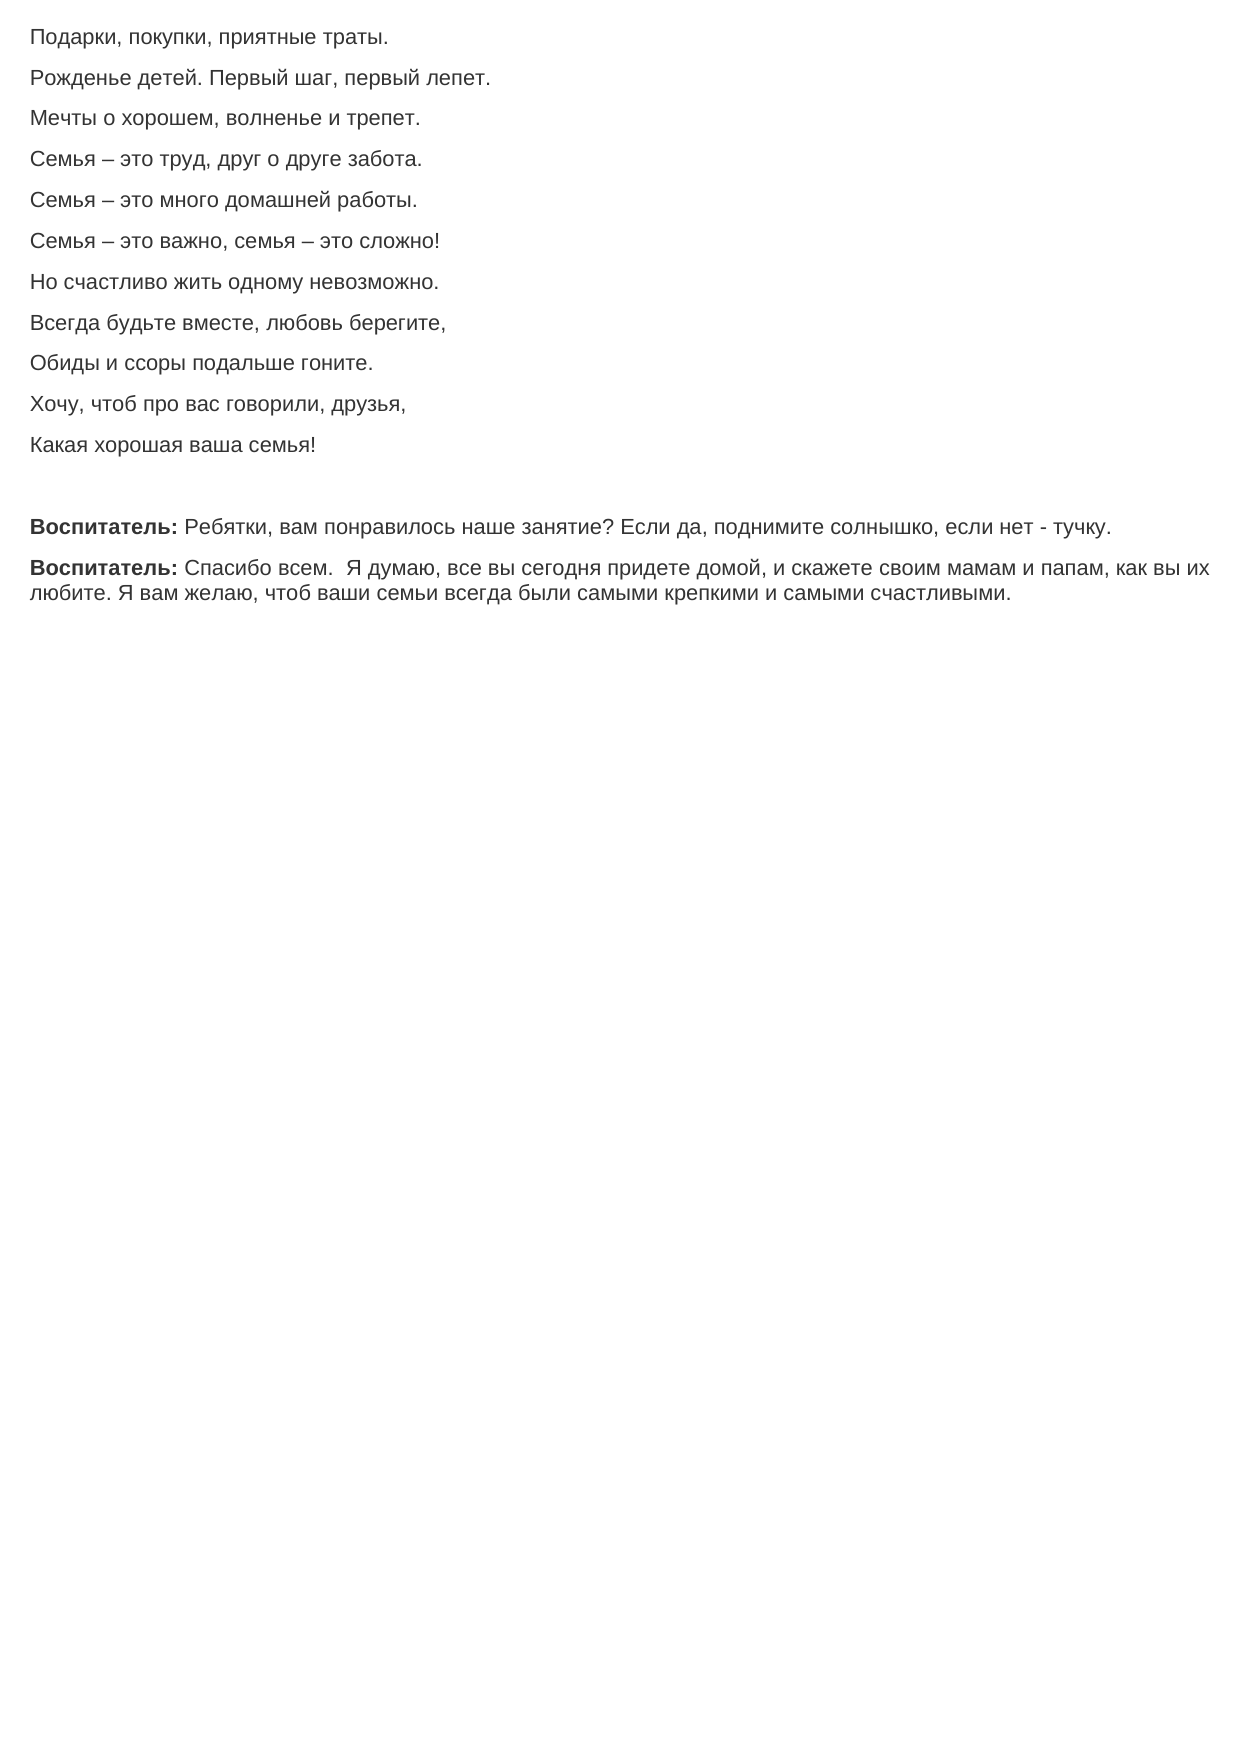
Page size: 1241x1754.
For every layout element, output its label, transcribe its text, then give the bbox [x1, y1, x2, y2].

text Всегда будьте вместе, любовь берегите, [29, 309, 1211, 335]
text Подарки, покупки, приятные траты. [29, 24, 1211, 49]
text Рожденье детей. Первый шаг, первый лепет. [29, 64, 1211, 90]
text Воспитатель: Спасибо всем. Я думаю, все вы сегодня придете домой, и скажете своим мамам и папам, как вы их любите. Я вам желаю, чтоб ваши семьи всегда были самыми крепкими и самыми счастливыми. [29, 554, 1211, 605]
text Хочу, чтоб про вас говорили, друзья, [29, 391, 1211, 416]
text Обиды и ссоры подальше гоните. [29, 350, 1211, 376]
text Воспитатель: Ребятки, вам понравилось наше занятие? Если да, поднимите солнышко, если нет - тучку. [29, 514, 1211, 539]
text Семья – это важно, семья – это сложно! [29, 228, 1211, 253]
text Семья – это много домашней работы. [29, 187, 1211, 212]
text Мечты о хорошем, волненье и трепет. [29, 105, 1211, 131]
text Какая хорошая ваша семья! [29, 432, 1211, 457]
text Семья – это труд, друг о друге забота. [29, 146, 1211, 171]
text Но счастливо жить одному невозможно. [29, 269, 1211, 294]
